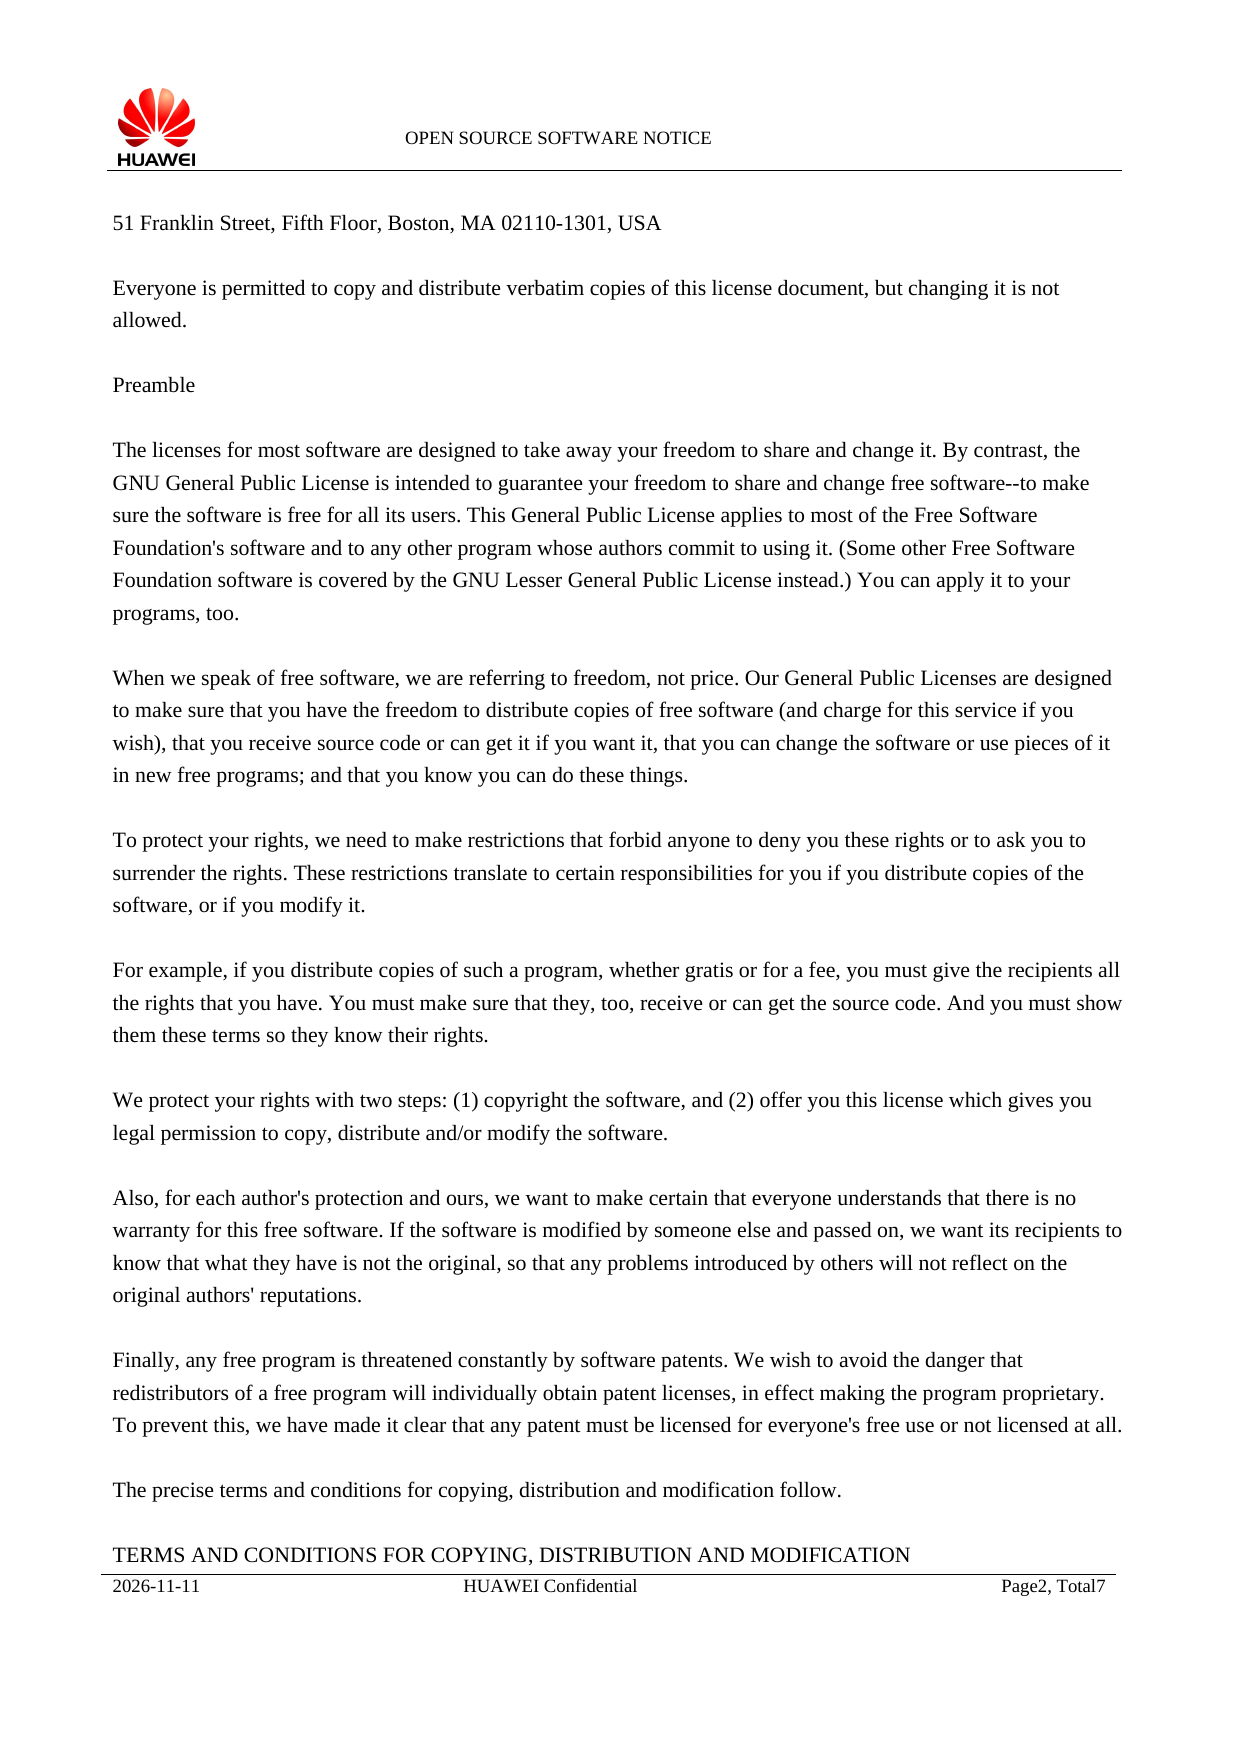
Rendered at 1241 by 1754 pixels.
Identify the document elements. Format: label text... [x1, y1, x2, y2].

picture [118, 88, 195, 166]
